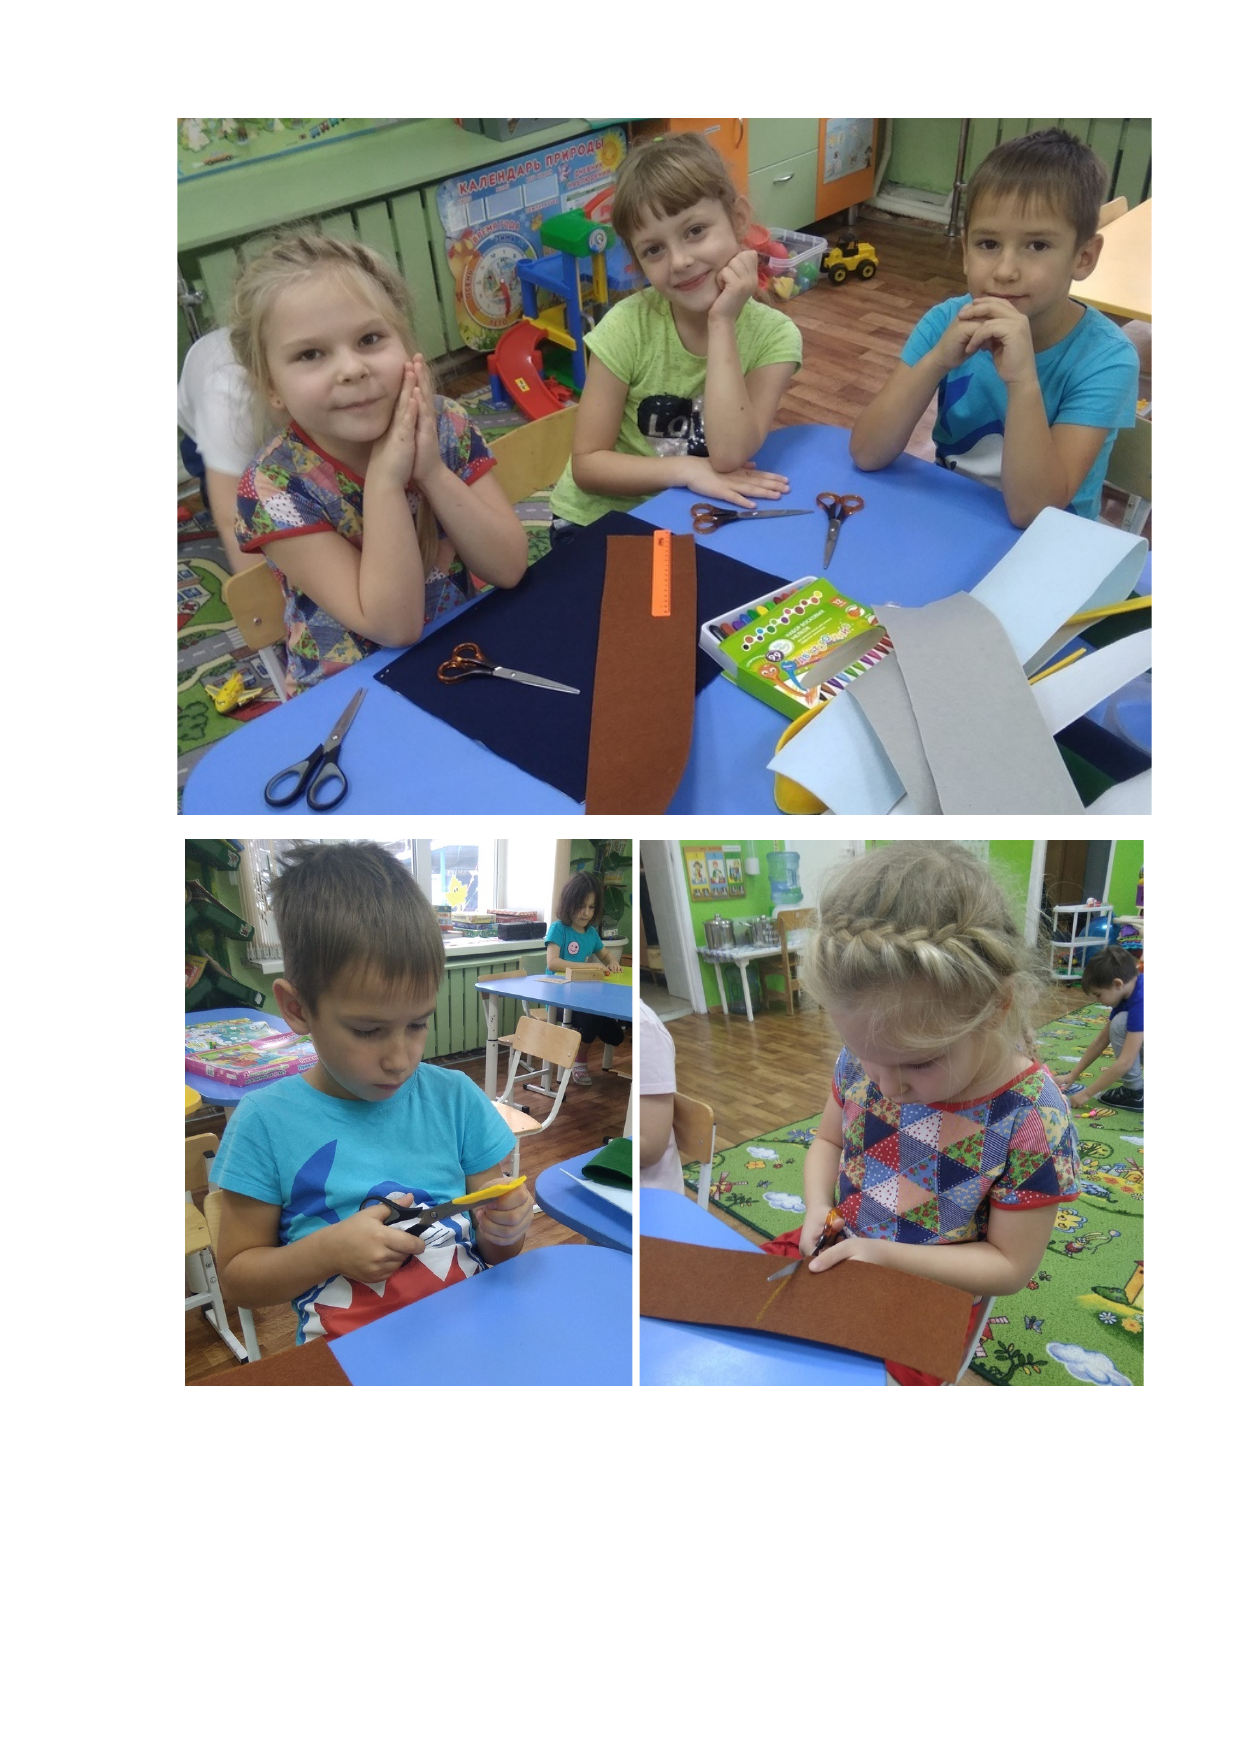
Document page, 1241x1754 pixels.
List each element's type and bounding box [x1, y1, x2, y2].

picture [639, 840, 1144, 1386]
picture [185, 839, 633, 1386]
picture [177, 118, 1152, 815]
